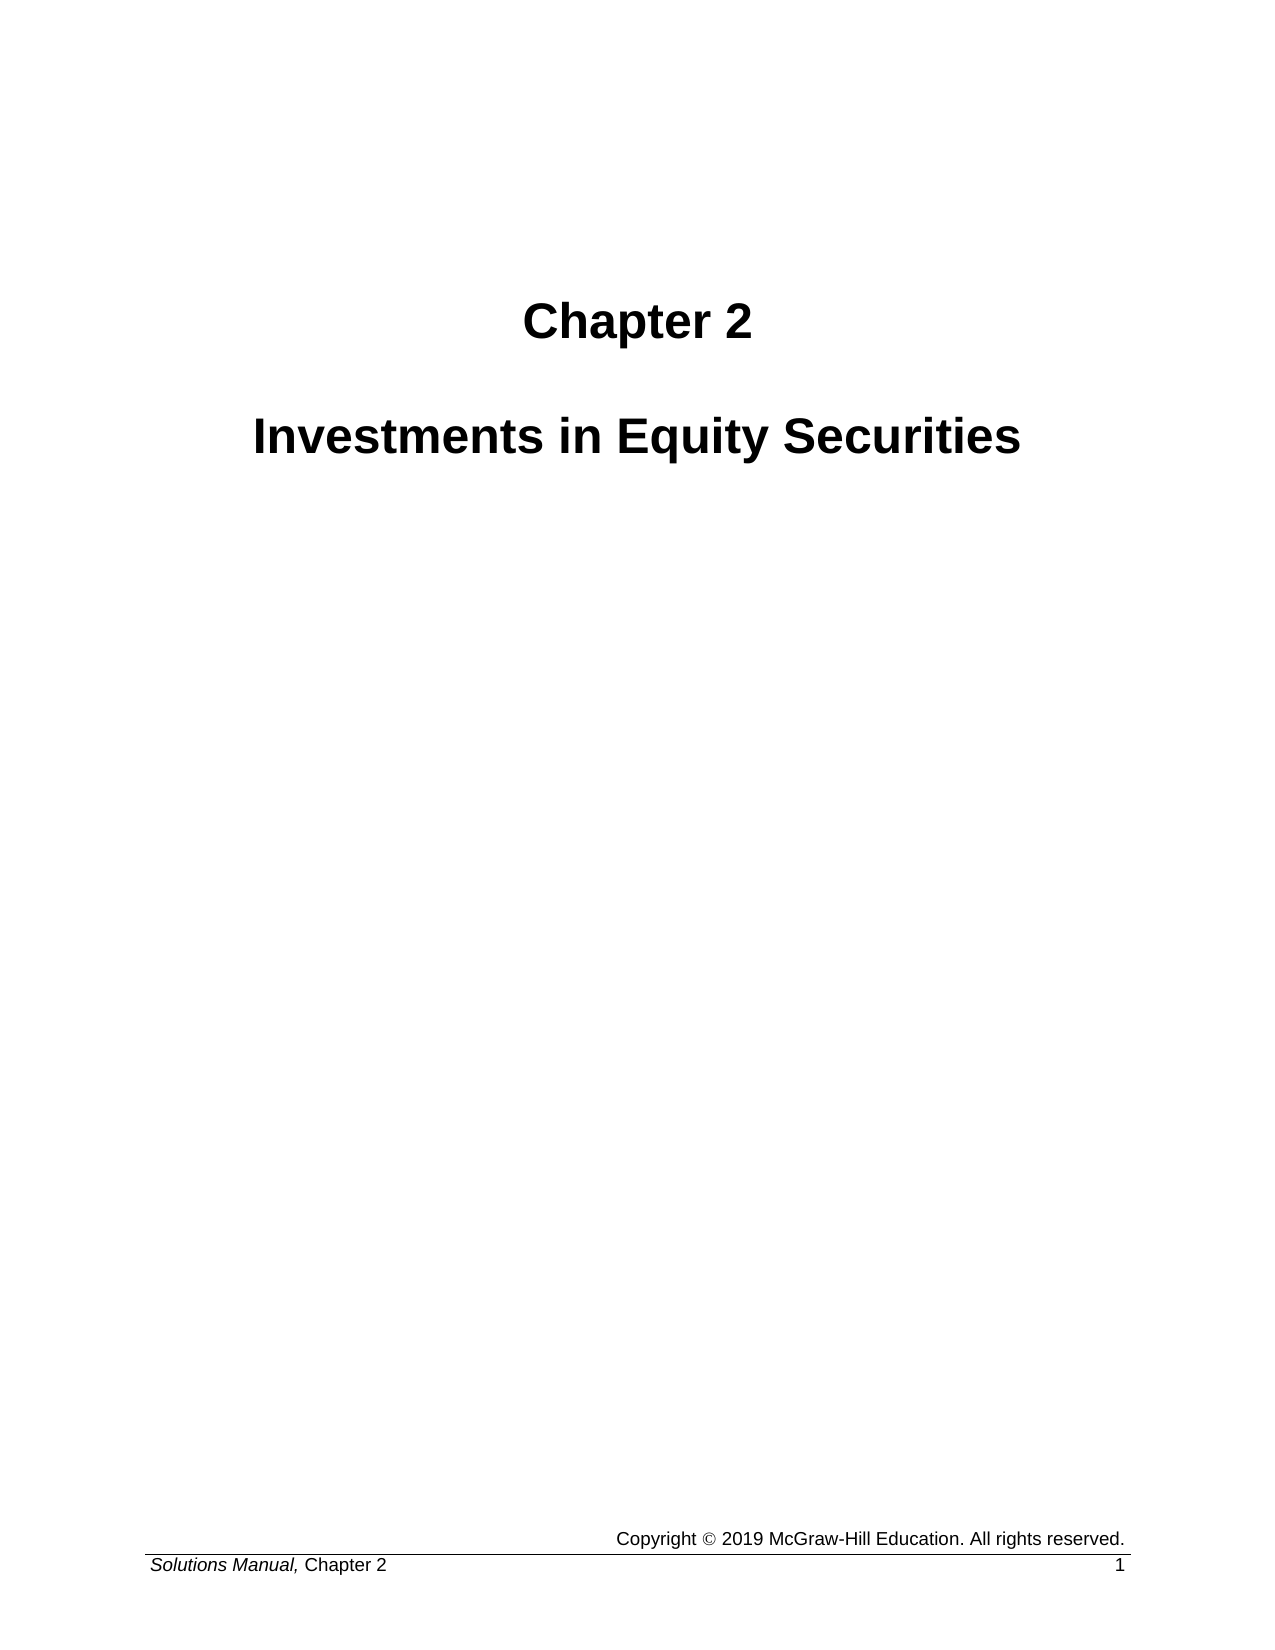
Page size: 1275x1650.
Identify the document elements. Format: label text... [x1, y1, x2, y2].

title Investments in Equity Securities [150, 406, 1125, 463]
title Chapter 2 [150, 291, 1125, 348]
